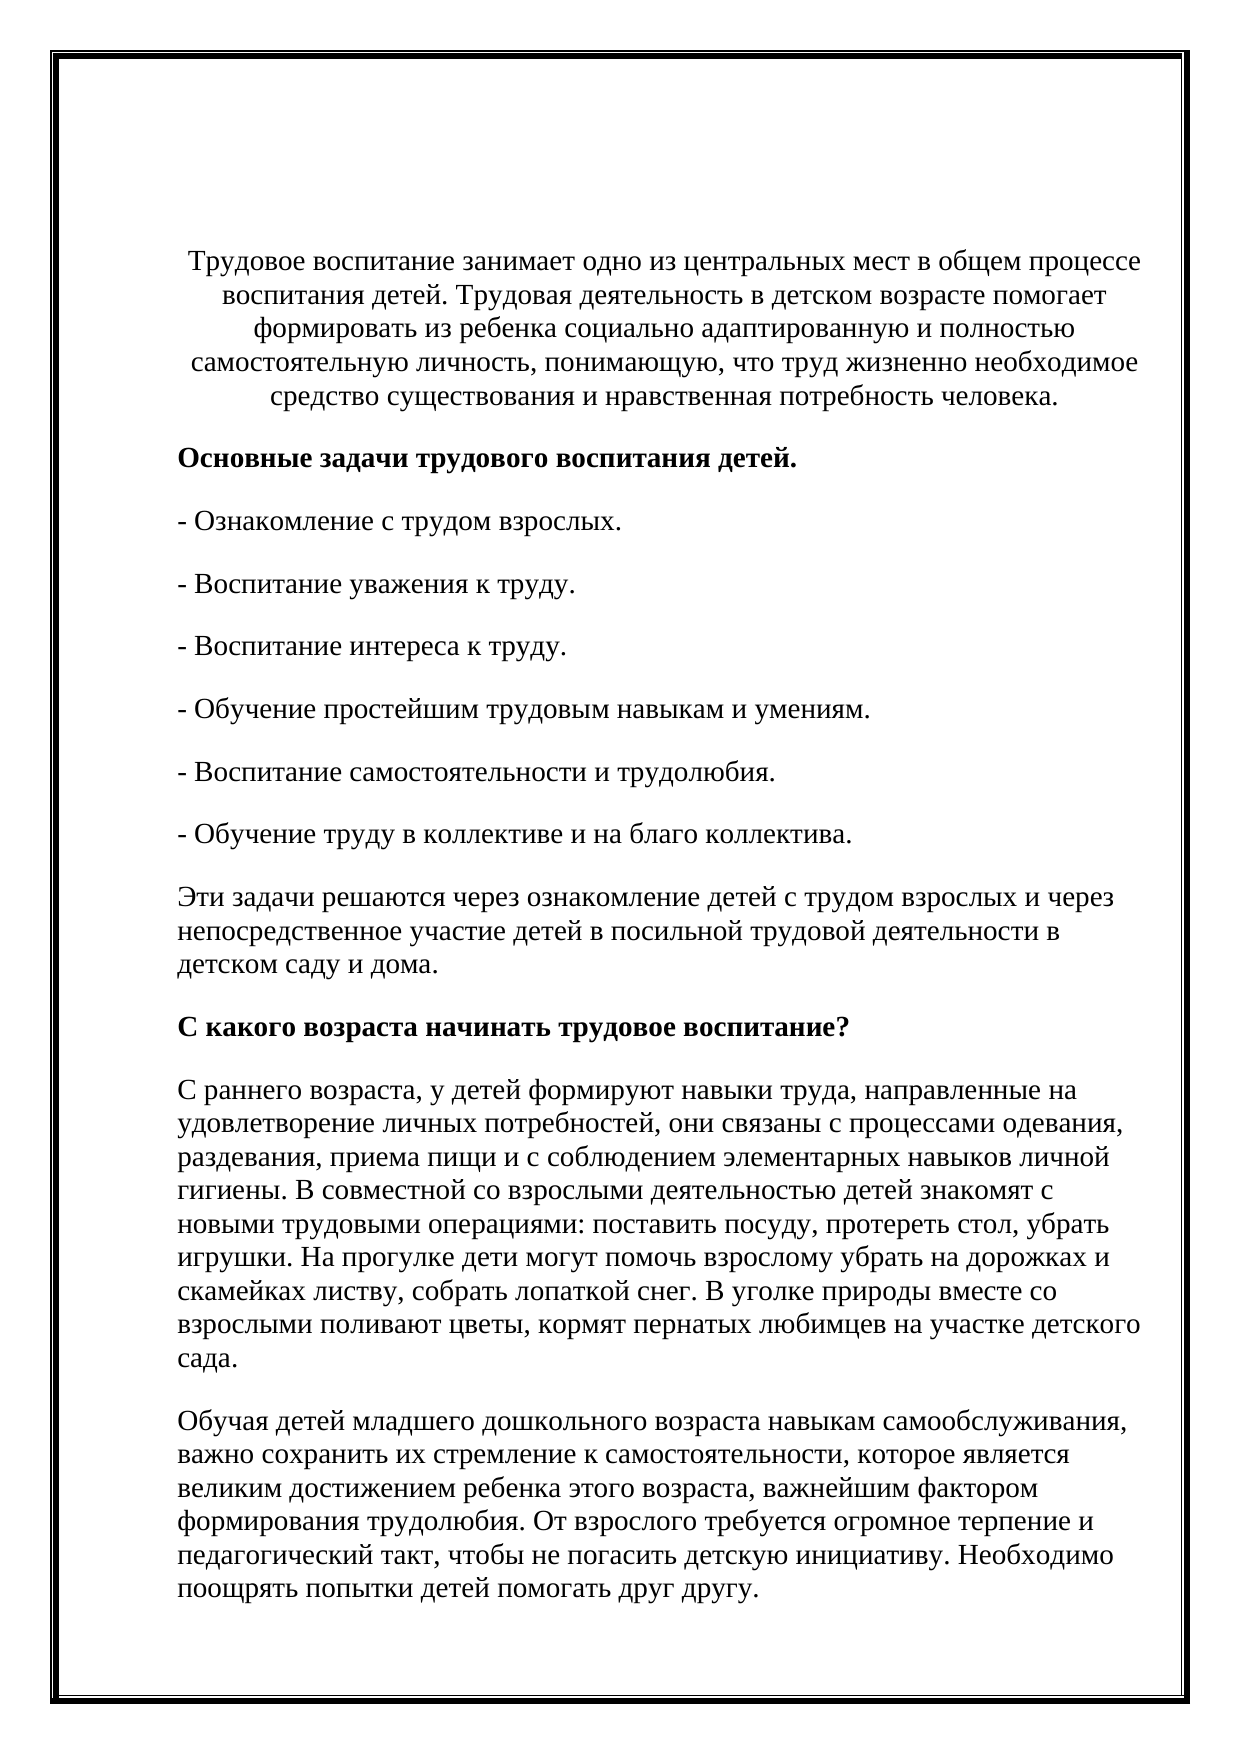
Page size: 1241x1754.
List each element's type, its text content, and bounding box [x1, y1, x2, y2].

text С какого возраста начинать трудовое воспитание? [177, 1009, 1152, 1043]
text - Обучение простейшим трудовым навыкам и умениям. [177, 691, 1152, 725]
text Эти задачи решаются через ознакомление детей с трудом взрослых и через непосредственное участие детей в посильной трудовой деятельности в детском саду и дома. [177, 879, 1152, 980]
text Обучая детей младшего дошкольного возраста навыкам самообслуживания, важно сохранить их стремление к самостоятельности, которое является великим достижением ребенка этого возраста, важнейшим фактором формирования трудолюбия. От взрослого требуется огромное терпение и педагогический такт, чтобы не погасить детскую инициативу. Необходимо поощрять попытки детей помогать друг другу. [177, 1403, 1152, 1604]
text - Ознакомление с трудом взрослых. [177, 503, 1152, 537]
text - Воспитание интереса к труду. [177, 628, 1152, 662]
text - Обучение труду в коллективе и на благо коллектива. [177, 817, 1152, 850]
text - Воспитание уважения к труду. [177, 566, 1152, 599]
text Основные задачи трудового воспитания детей. [177, 440, 1152, 474]
text - Воспитание самостоятельности и трудолюбия. [177, 754, 1152, 787]
text Трудовое воспитание занимает одно из центральных мест в общем процессе воспитания детей. Трудовая деятельность в детском возрасте помогает формировать из ребенка социально адаптированную и полностью самостоятельную личность, понимающую, что труд жизненно необходимое средство существования и нравственная потребность человека. [177, 243, 1152, 411]
text С раннего возраста, у детей формируют навыки труда, направленные на удовлетворение личных потребностей, они связаны с процессами одевания, раздевания, приема пищи и с соблюдением элементарных навыков личной гигиены. В совместной со взрослыми деятельностью детей знакомят с новыми трудовыми операциями: поставить посуду, протереть стол, убрать игрушки. На прогулке дети могут помочь взрослому убрать на дорожках и скамейках листву, собрать лопаткой снег. В уголке природы вместе со взрослыми поливают цветы, кормят пернатых любимцев на участке детского сада. [177, 1072, 1152, 1374]
